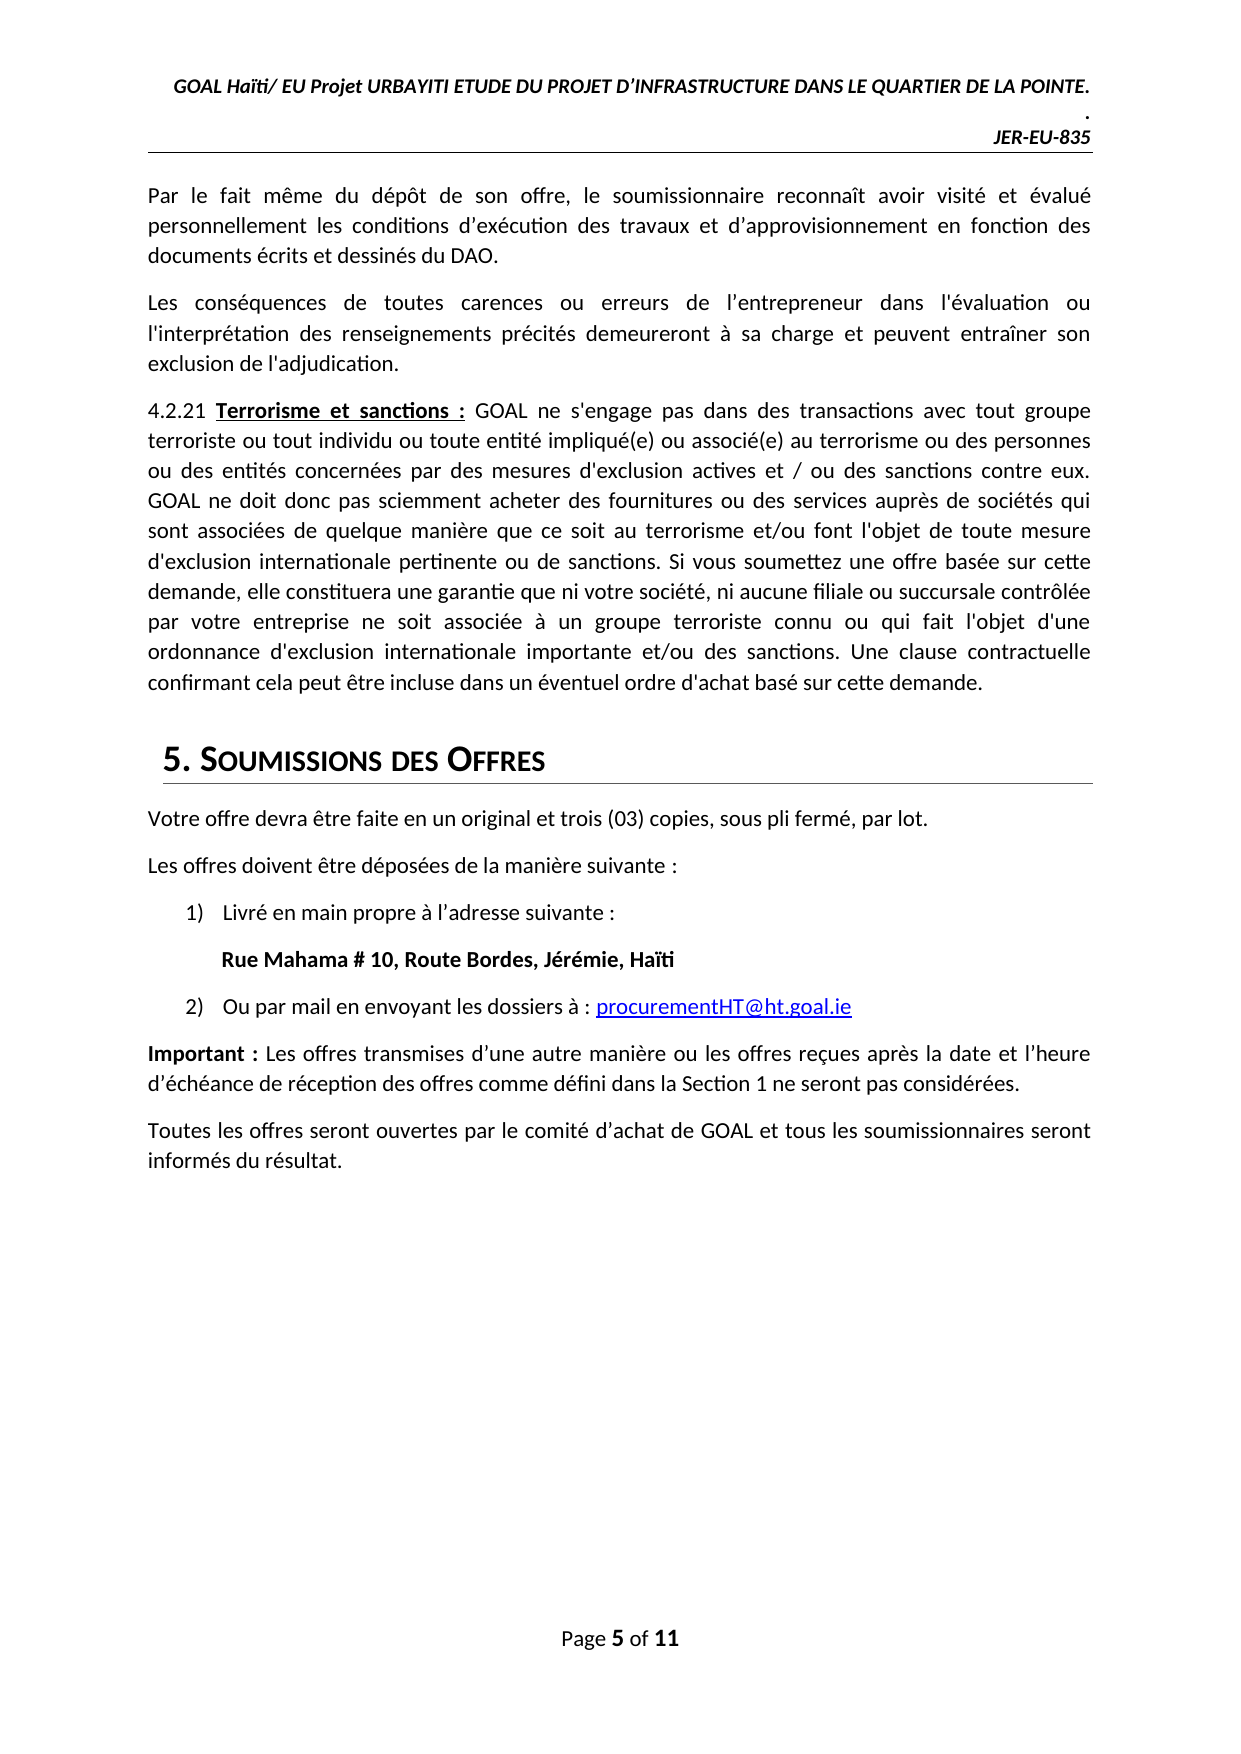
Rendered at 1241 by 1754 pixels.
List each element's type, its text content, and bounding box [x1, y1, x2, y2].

text Par le fait même du dépôt de son offre, le soumissionnaire reconnaît avoir visité et évalué personnellement les conditions d’exécution des travaux et d’approvisionnement en fonction des documents écrits et dessinés du DAO. [148, 181, 1093, 269]
list Livré en main propre à l’adresse suivante : [185, 898, 1093, 926]
text Les offres doivent être déposées de la manière suivante : [148, 851, 1093, 879]
text Votre offre devra être faite en un original et trois (03) copies, sous pli fermé, par lot. [148, 804, 1093, 833]
text Les conséquences de toutes carences ou erreurs de l’entrepreneur dans l'évaluation ou l'interprétation des renseignements précités demeureront à sa charge et peuvent entraîner son exclusion de l'adjudication. [148, 288, 1093, 377]
subtitle Soumissions des Offres [162, 735, 1093, 784]
text Toutes les offres seront ouvertes par le comité d’achat de GOAL et tous les soumissionnaires seront informés du résultat. [148, 1116, 1093, 1174]
text Important : Les offres transmises d’une autre manière ou les offres reçues après la date et l’heure d’échéance de réception des offres comme défini dans la Section 1 ne seront pas considérées. [148, 1039, 1093, 1097]
text Rue Mahama # 10, Route Bordes, Jérémie, Haïti [148, 945, 1093, 973]
text 4.2.21 Terrorisme et sanctions : GOAL ne s'engage pas dans des transactions avec tout groupe terroriste ou tout individu ou toute entité impliqué(e) ou associé(e) au terrorisme ou des personnes ou des entités concernées par des mesures d'exclusion actives et / ou des sanctions contre eux. GOAL ne doit donc pas sciemment acheter des fournitures ou des services auprès de sociétés qui sont associées de quelque manière que ce soit au terrorisme et/ou font l'objet de toute mesure d'exclusion internationale pertinente ou de sanctions. Si vous soumettez une offre basée sur cette demande, elle constituera une garantie que ni votre société, ni aucune filiale ou succursale contrôlée par votre entreprise ne soit associée à un groupe terroriste connu ou qui fait l'objet d'une ordonnance d'exclusion internationale importante et/ou des sanctions. Une clause contractuelle confirmant cela peut être incluse dans un éventuel ordre d'achat basé sur cette demande. [148, 396, 1093, 696]
list Ou par mail en envoyant les dossiers à : procurementHT@ht.goal.ie [185, 992, 1093, 1020]
